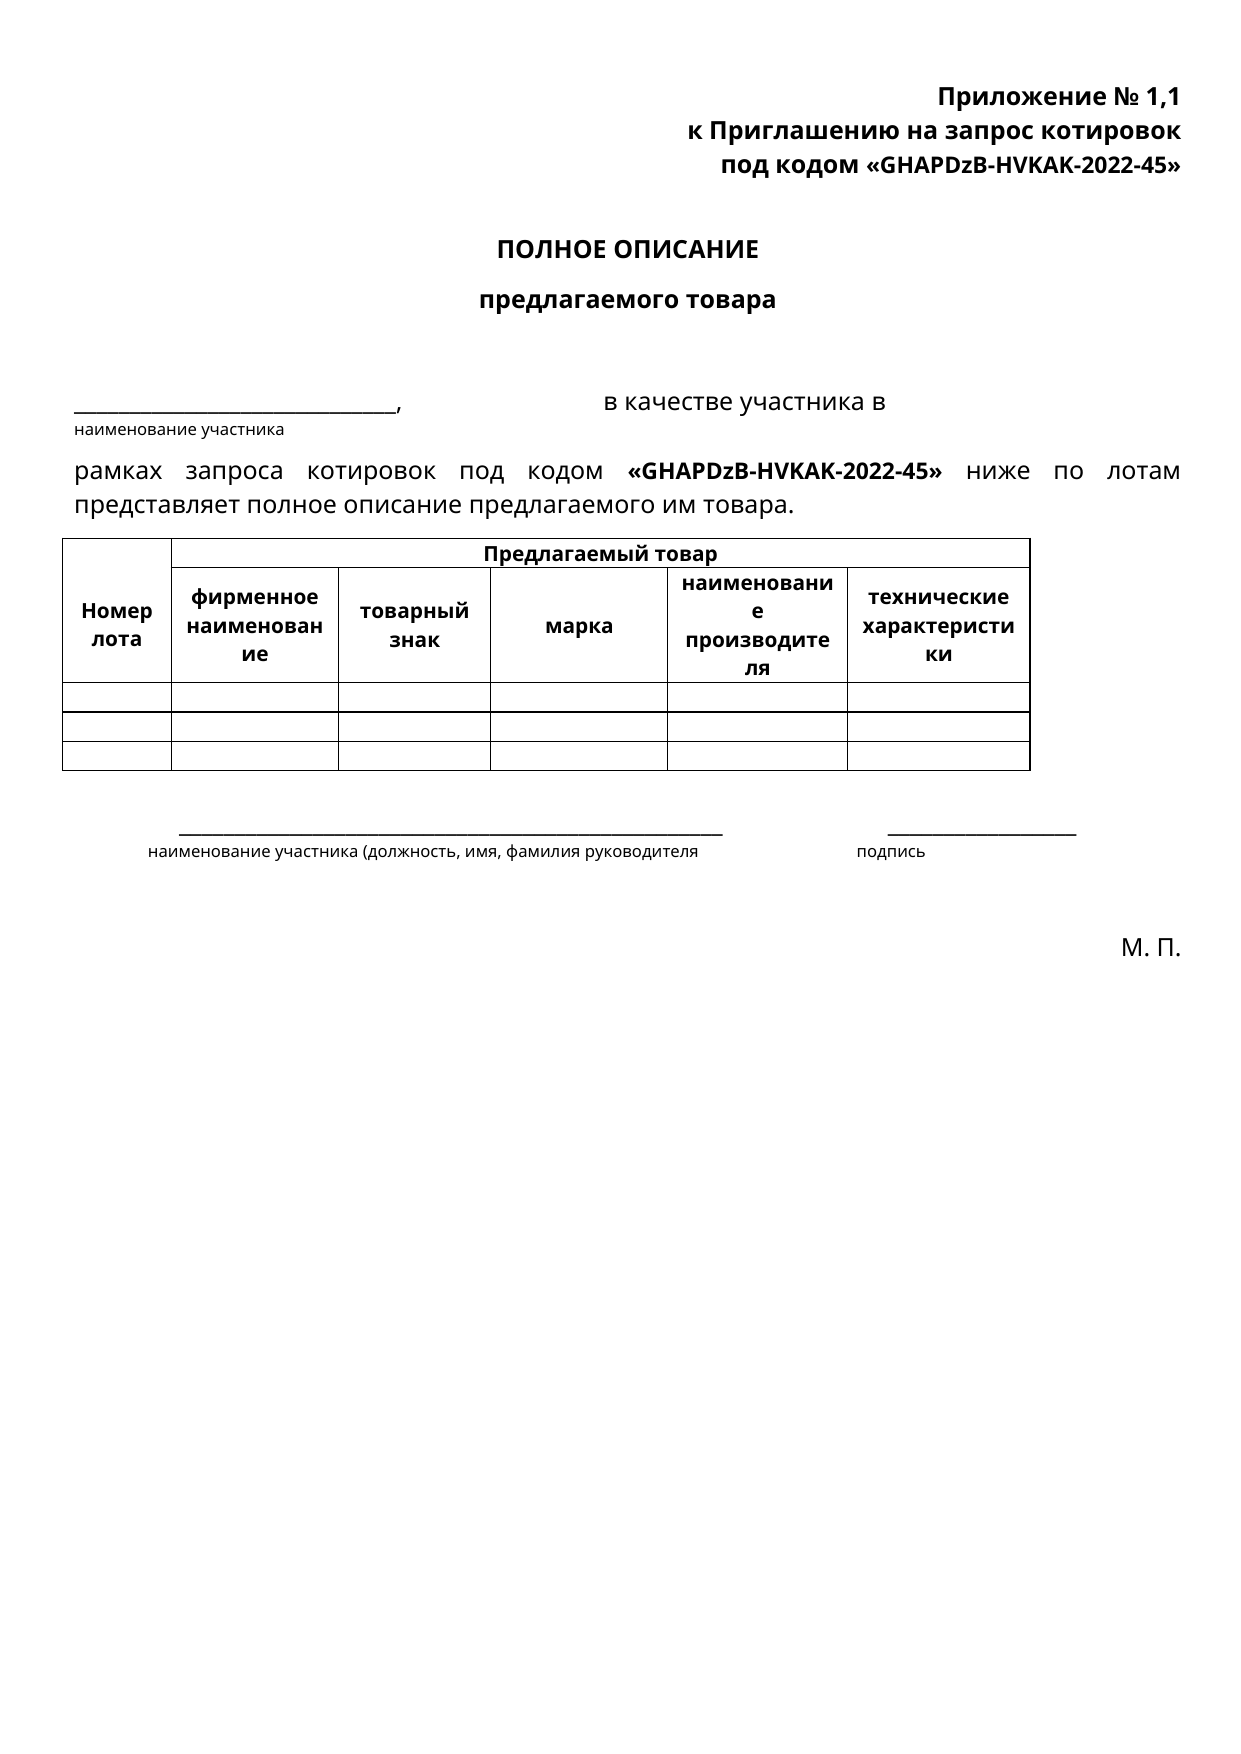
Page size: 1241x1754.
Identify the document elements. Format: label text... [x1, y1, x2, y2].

table_cell [172, 742, 338, 770]
table_cell [339, 713, 490, 741]
text к Приглашению на запрос котировок под кодом «GHAPDzB-HVKAK-2022-45» [74, 112, 1181, 181]
table_cell [848, 713, 1029, 741]
text М. П. [74, 929, 1181, 964]
table_cell [172, 713, 338, 741]
subtitle предлагаемого товара [133, 282, 1122, 316]
table_cell [339, 742, 490, 770]
text наименование участника [74, 418, 1181, 440]
table_cell марка [491, 568, 667, 682]
text рамках запроса котировок под кодом «GHAPDzB-HVKAK-2022-45» ниже по лотам представляет полное описание предлагаемого им товара. [74, 453, 1181, 521]
table_cell [668, 742, 847, 770]
table_cell [172, 683, 338, 711]
table_cell [63, 683, 171, 711]
table_cell [668, 713, 847, 741]
table_cell фирменное наименование [172, 568, 338, 682]
text _____________________________, в качестве участника в [74, 383, 1181, 418]
table_header Предлагаемый товар [172, 539, 1029, 567]
table_cell [63, 742, 171, 770]
table_cell [848, 742, 1029, 770]
table_cell [491, 683, 667, 711]
table_cell товарный знак [339, 568, 490, 682]
subtitle Приложение № 1,1 [74, 78, 1181, 112]
table_cell наименование производителя [668, 568, 847, 682]
text _________________________________________________ _________________ [74, 805, 1181, 839]
table_header Номер лота [63, 539, 171, 682]
text наименование участника (должность, имя, фамилия руководителя подпись [148, 839, 1181, 862]
table_cell [491, 713, 667, 741]
table_cell [63, 713, 171, 741]
table_cell технические характеристики [848, 568, 1029, 682]
subtitle ПОЛНОЕ ОПИСАНИЕ [133, 231, 1122, 265]
table_cell [668, 683, 847, 711]
table_cell [339, 683, 490, 711]
table_cell [491, 742, 667, 770]
table_cell [848, 683, 1029, 711]
